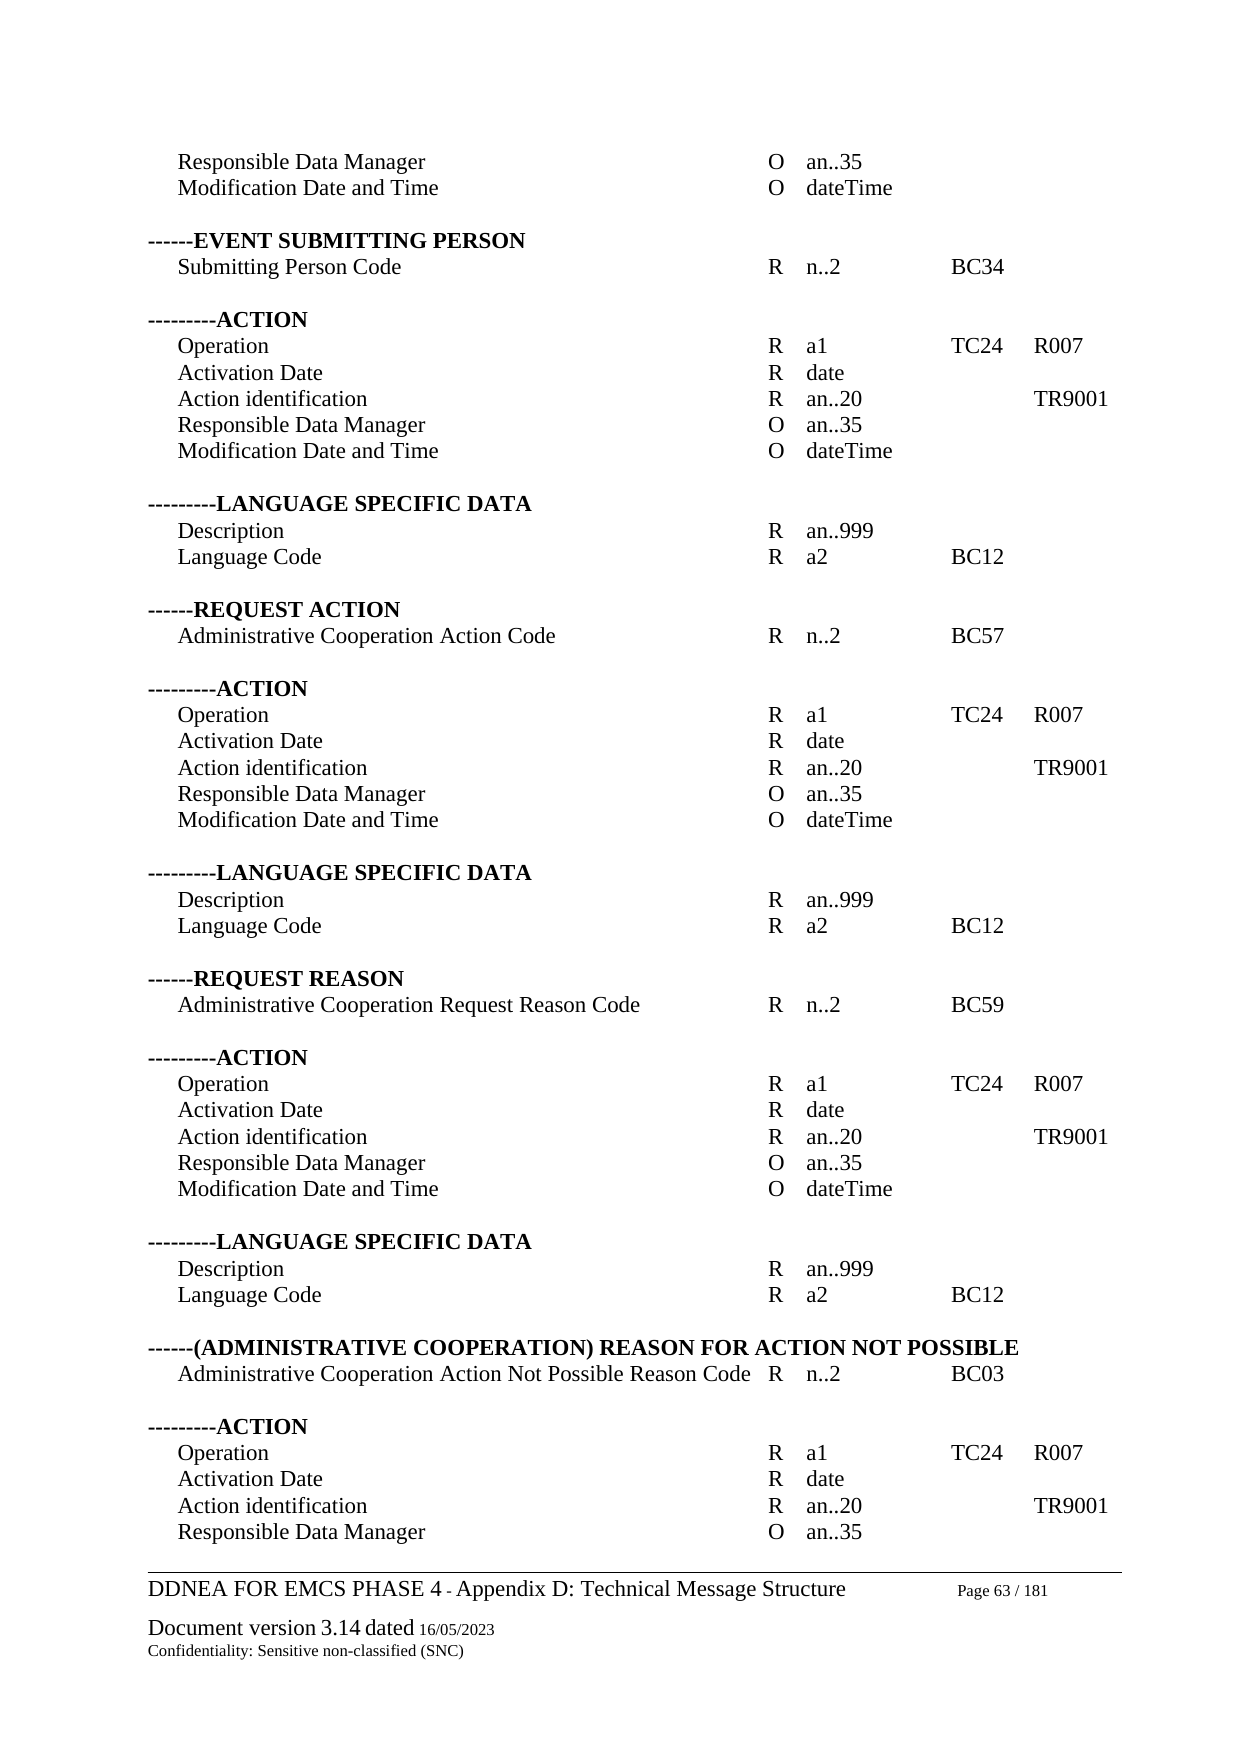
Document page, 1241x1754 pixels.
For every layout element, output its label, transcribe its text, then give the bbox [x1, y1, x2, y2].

text Responsible Data Manager O an..35 [148, 1518, 1122, 1544]
text Responsible Data Manager O an..35 [148, 780, 1122, 807]
text Action identification R an..20 TR9001 [148, 1492, 1122, 1518]
text ---------LANGUAGE SPECIFIC DATA [148, 490, 1122, 517]
text Modification Date and Time O dateTime [148, 438, 1122, 464]
text Description R an..999 [148, 886, 1122, 912]
text Modification Date and Time O dateTime [148, 807, 1122, 833]
text Language Code R a2 BC12 [148, 912, 1122, 938]
text Action identification R an..20 TR9001 [148, 1123, 1122, 1149]
text Operation R a1 TC24 R007 [148, 1439, 1122, 1465]
text Action identification R an..20 TR9001 [148, 385, 1122, 411]
text ------EVENT SUBMITTING PERSON [148, 227, 1122, 253]
text Responsible Data Manager O an..35 [148, 411, 1122, 438]
text Operation R a1 TC24 R007 [148, 701, 1122, 727]
text Administrative Cooperation Action Not Possible Reason Code R n..2 BC03 [148, 1360, 1122, 1386]
text ---------ACTION [148, 306, 1122, 332]
text Language Code R a2 BC12 [148, 543, 1122, 569]
text Language Code R a2 BC12 [148, 1281, 1122, 1307]
text Responsible Data Manager O an..35 [148, 1149, 1122, 1176]
text ---------ACTION [148, 1044, 1122, 1070]
text Operation R a1 TC24 R007 [148, 332, 1122, 358]
text Administrative Cooperation Request Reason Code R n..2 BC59 [148, 991, 1122, 1017]
text Activation Date R date [148, 358, 1122, 385]
text Operation R a1 TC24 R007 [148, 1070, 1122, 1096]
text ------(ADMINISTRATIVE COOPERATION) REASON FOR ACTION NOT POSSIBLE [148, 1334, 1122, 1360]
text Activation Date R date [148, 1096, 1122, 1123]
text Modification Date and Time O dateTime [148, 174, 1122, 200]
text ------REQUEST REASON [148, 965, 1122, 991]
text ---------ACTION [148, 675, 1122, 701]
text Submitting Person Code R n..2 BC34 [148, 253, 1122, 279]
text Activation Date R date [148, 727, 1122, 754]
text ---------ACTION [148, 1413, 1122, 1439]
text Activation Date R date [148, 1465, 1122, 1492]
text Responsible Data Manager O an..35 [148, 148, 1122, 174]
text ---------LANGUAGE SPECIFIC DATA [148, 859, 1122, 886]
text Description R an..999 [148, 517, 1122, 543]
text ---------LANGUAGE SPECIFIC DATA [148, 1228, 1122, 1254]
text Description R an..999 [148, 1254, 1122, 1281]
text Modification Date and Time O dateTime [148, 1176, 1122, 1202]
text ------REQUEST ACTION [148, 596, 1122, 622]
text Action identification R an..20 TR9001 [148, 754, 1122, 780]
text Administrative Cooperation Action Code R n..2 BC57 [148, 622, 1122, 648]
